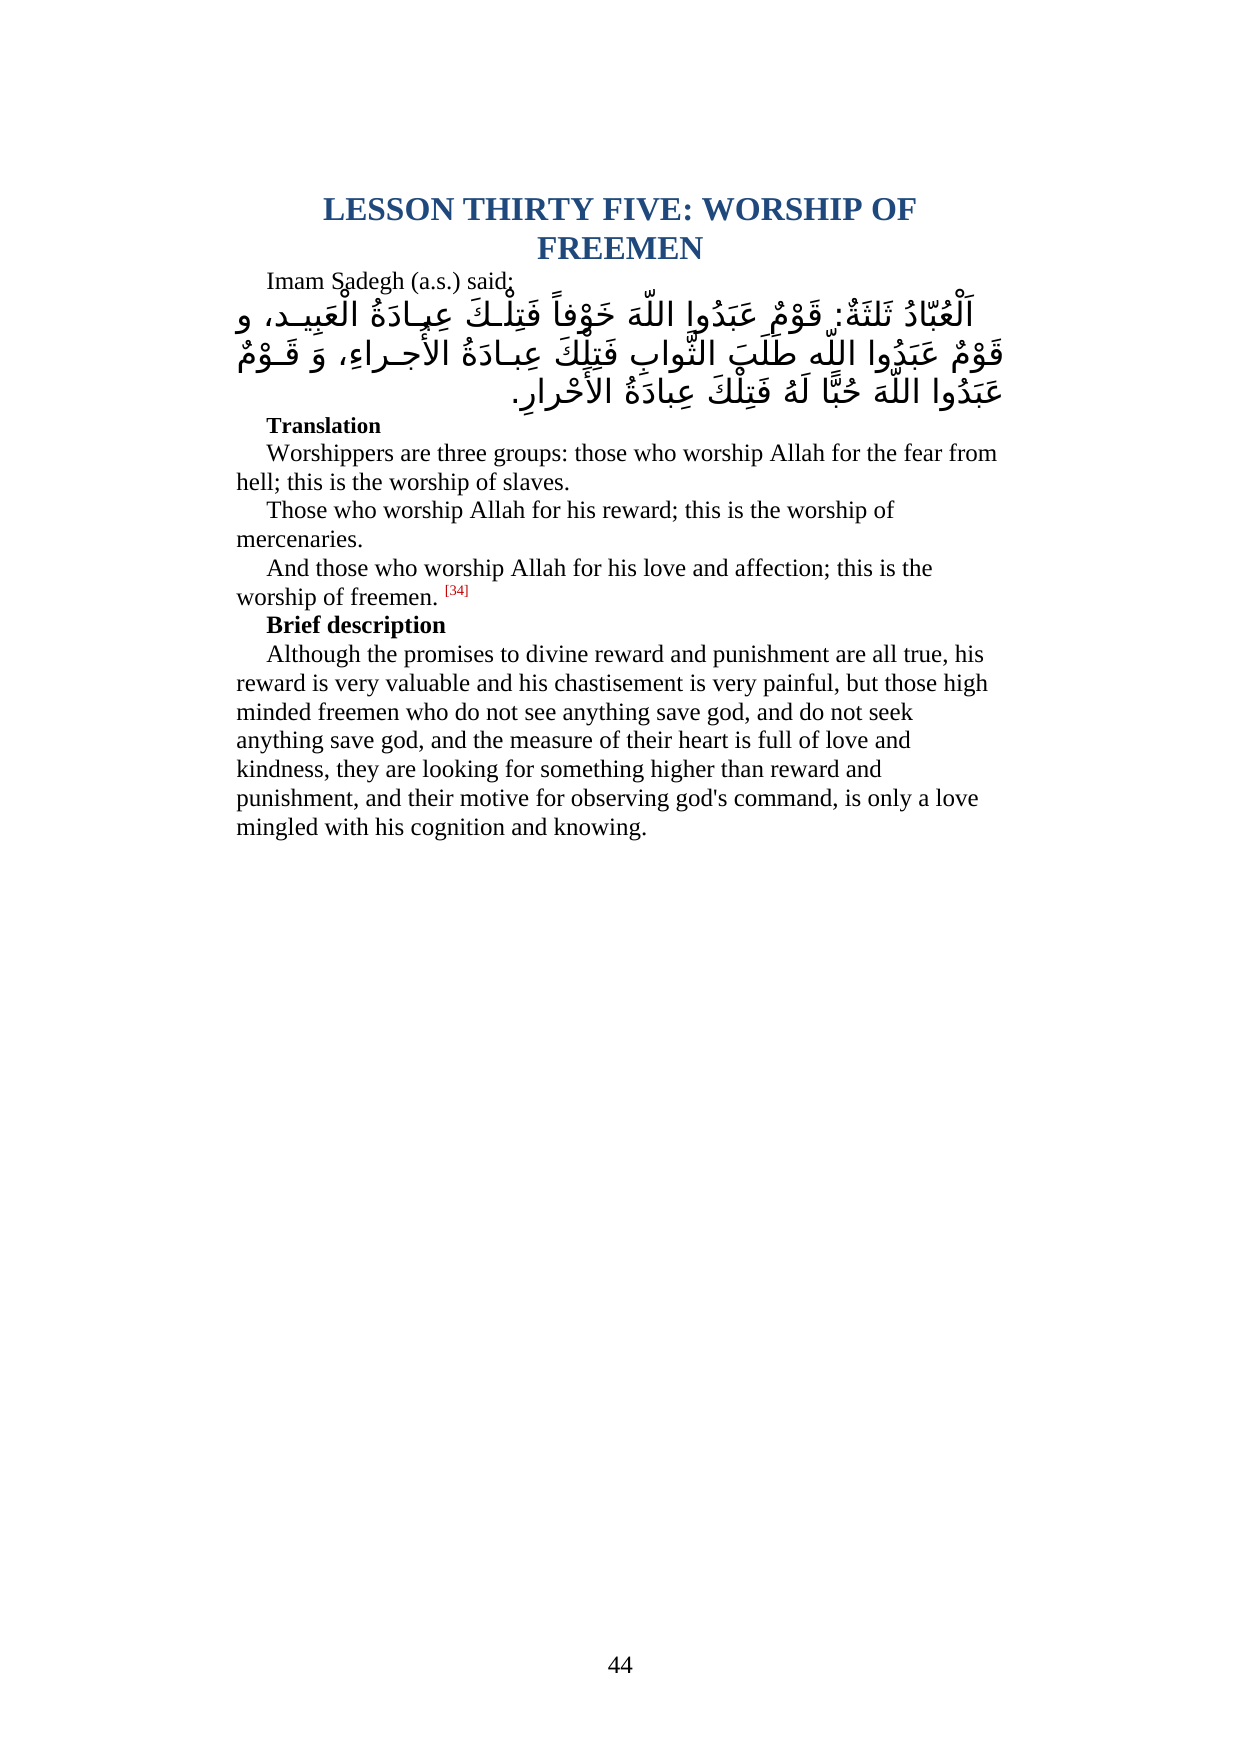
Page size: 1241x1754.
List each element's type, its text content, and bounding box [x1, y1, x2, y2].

text Worshippers are three groups: those who worship Allah for the fear from hell; this is the worship of slaves. [236, 438, 1004, 496]
text Brief description [236, 611, 1004, 639]
subtitle LESSON THIRTY FIVE: WORSHIP OF FREEMEN [236, 190, 1004, 266]
text Those who worship Allah for his reward; this is the worship of mercenaries. [236, 496, 1004, 553]
text Imam Sadegh (a.s.) said: [236, 266, 1004, 295]
text And those who worship Allah for his love and affection; this is the worship of freemen. [34] [236, 553, 1004, 611]
text Although the promises to divine reward and punishment are all true, his reward is very valuable and his chastisement is very painful, but those high minded freemen who do not see anything save god, and do not seek anything save god, and the measure of their heart is full of love and kindness, they are looking for something higher than reward and punishment, and their motive for observing god's command, is only a love mingled with his cognition and knowing. [236, 639, 1004, 841]
text اَلْعُبّادُ ثَلثَةٌ: قَوْمٌ عَبَدُوا اللّهَ خَوْفاً فَتِلْكَ عِبادَةُ الْعَبِيد، و قَوْمٌ عَبَدُوا اللّه طَلَبَ الثَّوابِ فَتِلْكَ عِبادَةُ الأُجراءِ، وَ قَوْمٌ عَبَدُوا اللّهَ حُبًّا لَهُ فَتِلْكَ عِبادَةُ الأَحْرارِ. [236, 295, 1004, 412]
text Translation [236, 412, 1004, 438]
